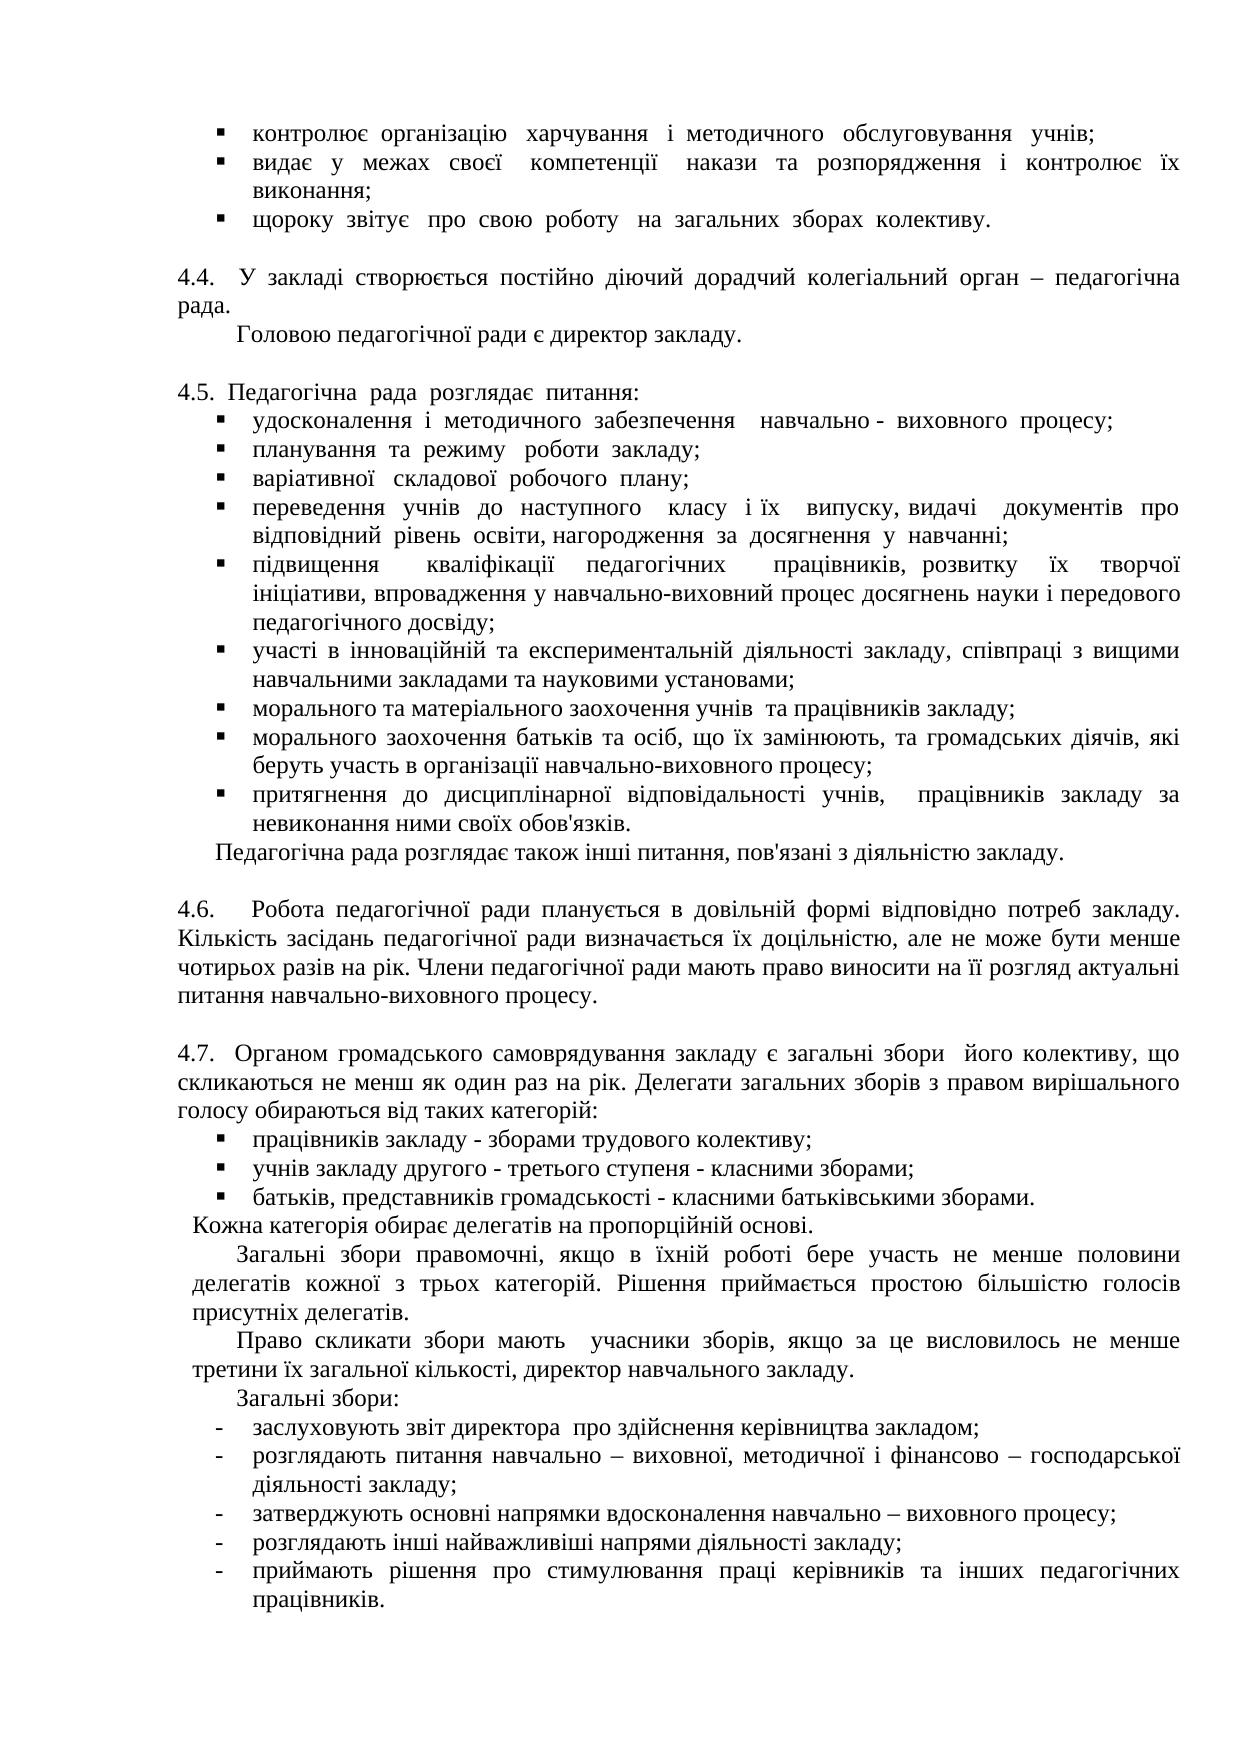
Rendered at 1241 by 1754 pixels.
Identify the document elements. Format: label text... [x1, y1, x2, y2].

list затверджують основні напрямки вдосконалення навчально – виховного процесу; [215, 1498, 1181, 1527]
list приймають рішення про стимулювання праці керівників та інших педагогічних працівників. [215, 1556, 1181, 1613]
list участі в інноваційній та експериментальній діяльності закладу, співпраці з вищими навчальними закладами та науковими установами; [215, 636, 1181, 693]
text Загальні збори: [236, 1383, 1181, 1412]
list удосконалення і методичного забезпечення навчально - виховного процесу; [215, 406, 1181, 434]
list заслуховують звіт директора про здійснення керівництва закладом; [215, 1412, 1181, 1441]
list переведення учнів до наступного класу і їх випуску, видачі документів про відповідний рівень освіти, нагородження за досягнення у навчанні; [215, 492, 1181, 549]
list розглядають інші найважливіші напрями діяльності закладу; [215, 1527, 1181, 1556]
list батьків, представників громадськості - класними батьківськими зборами. [215, 1182, 1181, 1211]
list працівників закладу - зборами трудового колективу; [215, 1124, 1181, 1153]
text Право скликати збори мають учасники зборів, якщо за це висловилось не менше третини їх загальної кількості, директор навчального закладу. [192, 1326, 1181, 1383]
list варіативної складової робочого плану; [215, 463, 1181, 492]
list підвищення кваліфікації педагогічних працівників, розвитку їх творчої ініціативи, впровадження у навчально-виховний процес досягнень науки і передового педагогічного досвіду; [215, 549, 1181, 636]
text Головою педагогічної ради є директор закладу. [236, 319, 1181, 348]
list морального та матеріального заохочення учнів та працівників закладу; [215, 693, 1181, 722]
list розглядають питання навчально – виховної, методичної і фінансово – господарської діяльності закладу; [215, 1441, 1181, 1498]
list учнів закладу другого - третього ступеня - класними зборами; [215, 1153, 1181, 1182]
text Загальні збори правомочні, якщо в їхній роботі бере участь не менше половини делегатів кожної з трьох категорій. Рішення приймається простою більшістю голосів присутніх делегатів. [192, 1239, 1181, 1326]
text 4.7. Органом громадського самоврядування закладу є загальні збори його колективу, що скликаються не менш як один раз на рік. Делегати загальних зборів з правом вирішального голосу обираються від таких категорій: [177, 1038, 1181, 1124]
list контролює організацію харчування і методичного обслуговування учнів; [215, 118, 1181, 147]
list планування та режиму роботи закладу; [215, 434, 1181, 463]
list видає у межах своєї компетенції накази та розпорядження і контролює їх виконання; [215, 147, 1181, 204]
text 4.5. Педагогічна рада розглядає питання: [177, 377, 1181, 406]
text Кожна категорія обирає делегатів на пропорційній основі. [192, 1211, 1181, 1239]
text Педагогічна рада розглядає також інші питання, пов'язані з діяльністю закладу. [177, 837, 1181, 866]
list Робота педагогічної ради планується в довільній формі відповідно потреб закладу. Кількість засідань педагогічної ради визначається їх доцільністю, але не може бути менше чотирьох разів на рік. Члени педагогічної ради мають право виносити на її розгляд актуальні питання навчально-виховного процесу. [177, 894, 1181, 1009]
text 4.4. У закладі створюється постійно діючий дорадчий колегіальний орган – педагогічна рада. [177, 262, 1181, 319]
list морального заохочення батьків та осіб, що їх замінюють, та громадських діячів, які беруть участь в організації навчально-виховного процесу; [215, 722, 1181, 779]
list щороку звітує про свою роботу на загальних зборах колективу. [215, 204, 1181, 233]
list притягнення до дисциплінарної відповідальності учнів, працівників закладу за невиконання ними своїх обов'язків. [215, 779, 1181, 837]
